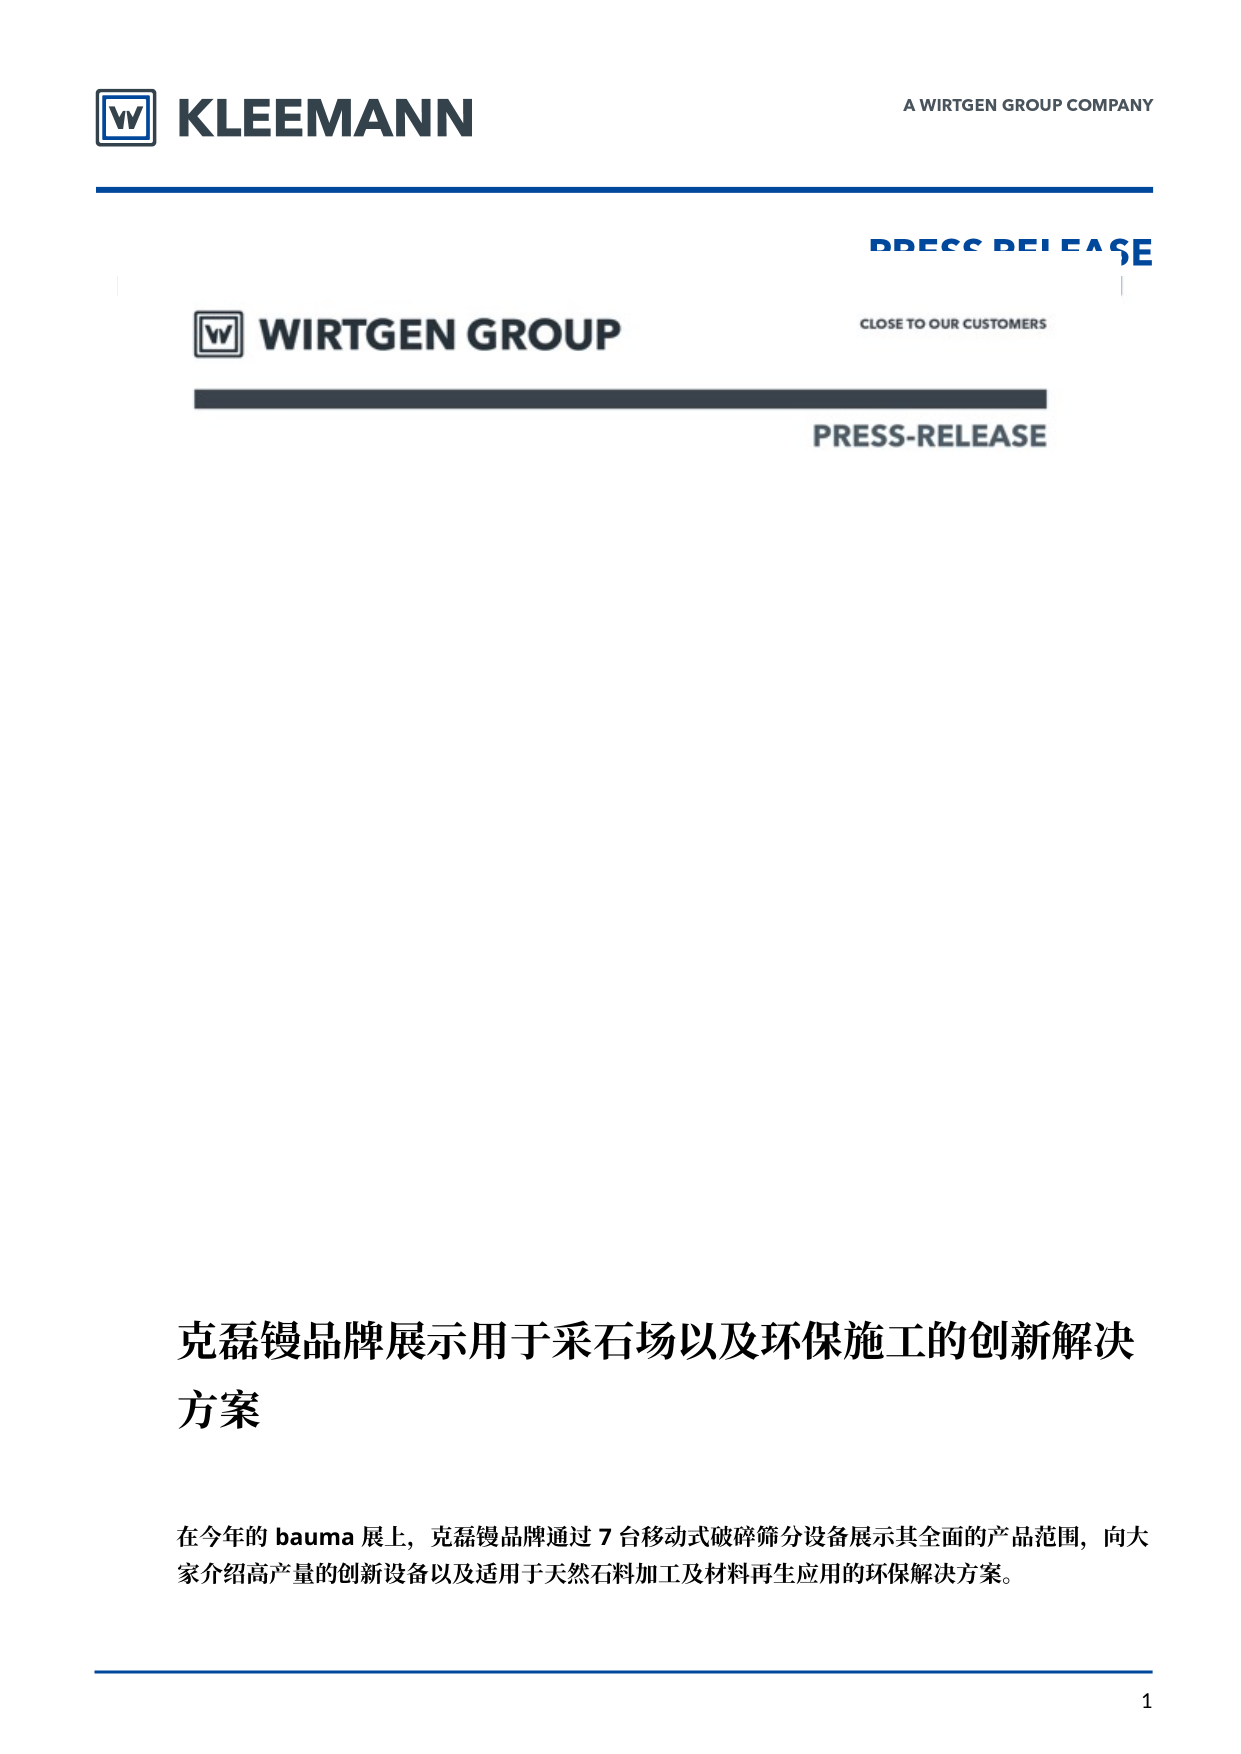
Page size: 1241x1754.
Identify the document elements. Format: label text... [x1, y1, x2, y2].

picture [72, 73, 1172, 1309]
text 在今年的 bauma 展上，克磊镘品牌通过 7 台移动式破碎筛分设备展示其全面的产品范围，向大家介绍高产量的创新设备以及适用于天然石料加工及材料再生应用的环保解决方案。 [176, 1518, 1150, 1589]
text 克磊镘品牌展示用于采石场以及环保施工的创新解决方案 [176, 1309, 1150, 1438]
picture [82, 1661, 1180, 1682]
